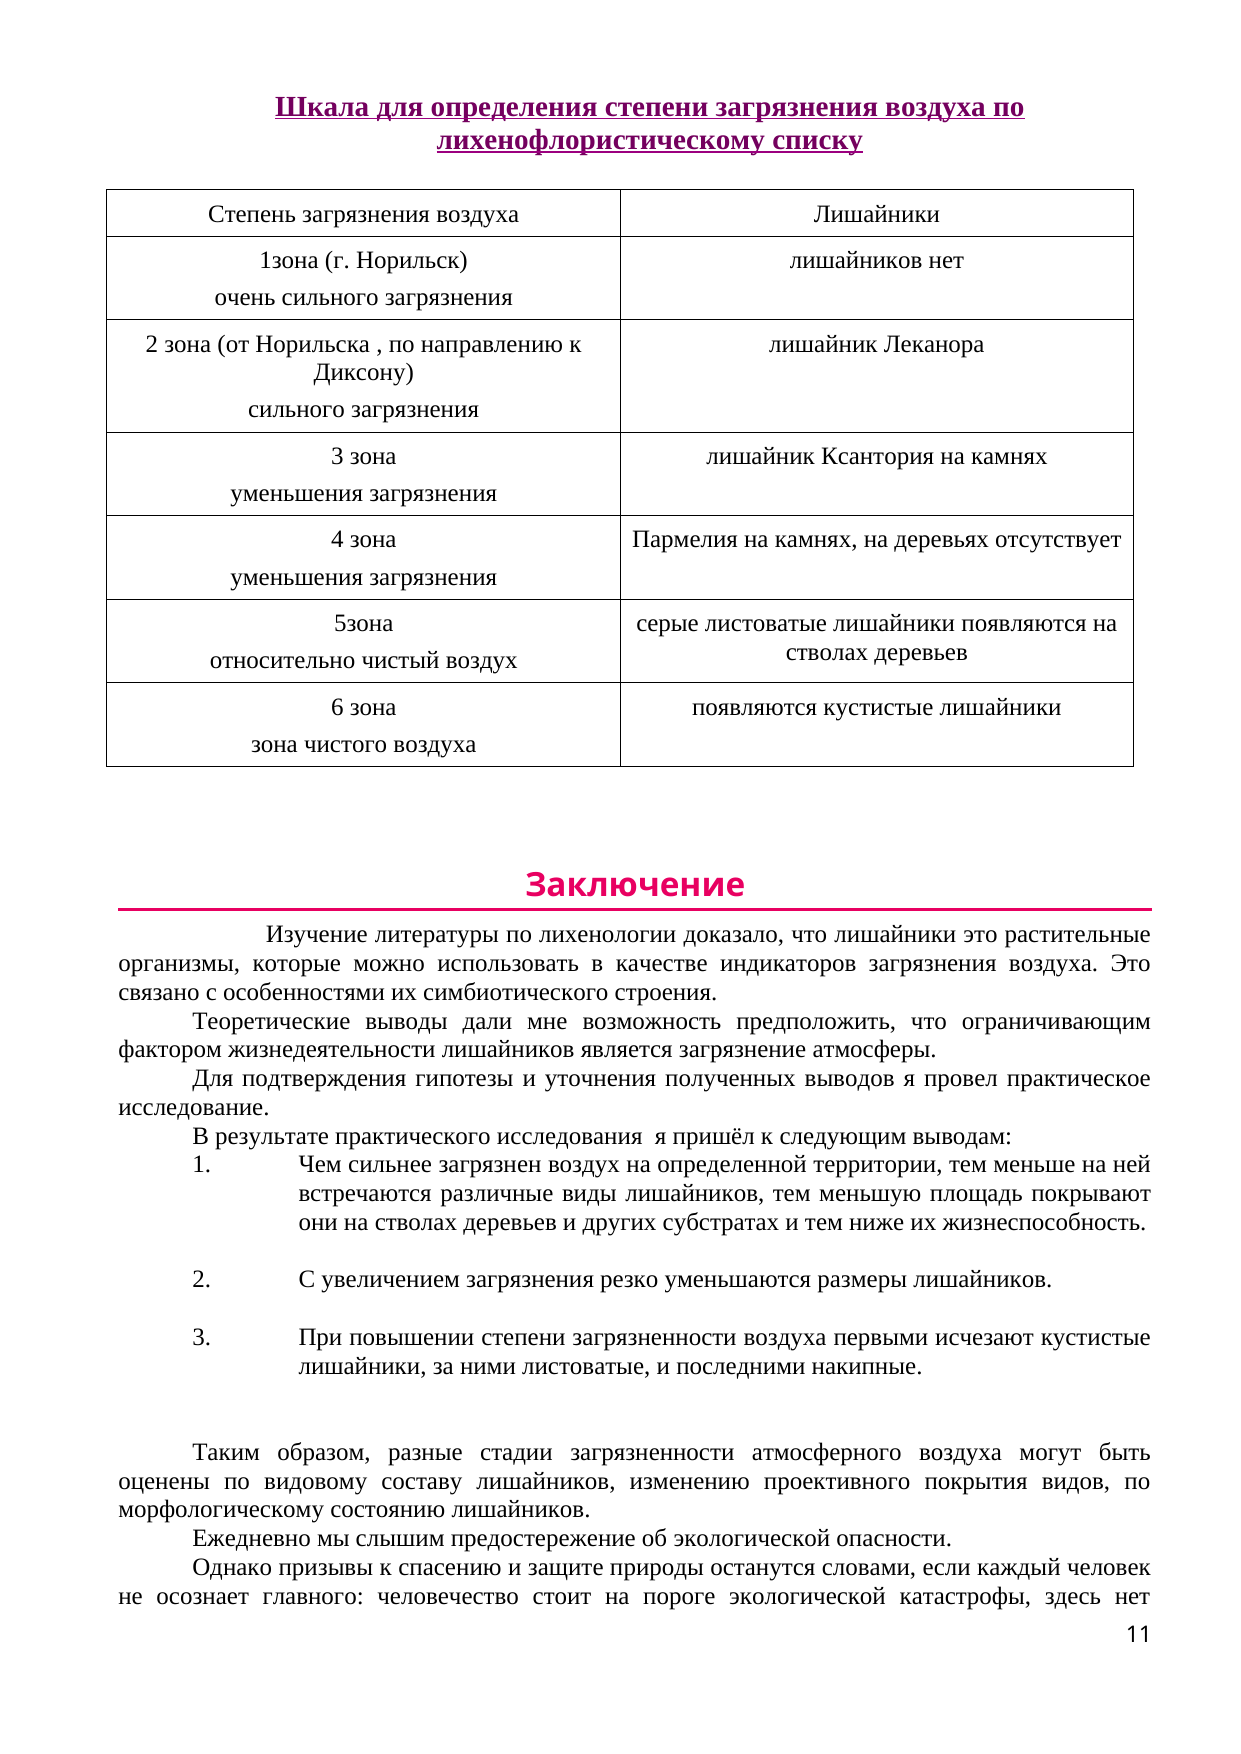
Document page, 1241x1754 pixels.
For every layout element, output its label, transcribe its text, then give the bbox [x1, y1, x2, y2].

table_cell 4 зона уменьшения загрязнения [107, 516, 620, 599]
list Чем сильнее загрязнен воздух на определенной территории, тем меньше на ней встречаются различные виды лишайников, тем меньшую площадь покрывают они на стволах деревьев и других субстратах и тем ниже их жизнеспособность. [192, 1149, 1152, 1236]
subtitle Заключение [118, 861, 1152, 908]
table_cell появляются кустистые лишайники [621, 683, 1133, 766]
text Для подтверждения гипотезы и уточнения полученных выводов я провел практическое исследование. [118, 1063, 1152, 1121]
table_cell 6 зона зона чистого воздуха [107, 683, 620, 766]
list При повышении степени загрязненности воздуха первыми исчезают кустистые лишайники, за ними листоватые, и последними накипные. [192, 1322, 1152, 1379]
text Теоретические выводы дали мне возможность предположить, что ограничивающим фактором жизнедеятельности лишайников является загрязнение атмосферы. [118, 1006, 1152, 1063]
text Изучение литературы по лихенологии доказало, что лишайники это растительные организмы, которые можно использовать в качестве индикаторов загрязнения воздуха. Это связано с особенностями их симбиотического строения. [118, 919, 1152, 1006]
text Таким образом, разные стадии загрязненности атмосферного воздуха могут быть оценены по видовому составу лишайников, изменению проективного покрытия видов, по морфологическому состоянию лишайников. [118, 1437, 1152, 1523]
table_header Степень загрязнения воздуха [107, 190, 620, 236]
table_cell лишайников нет [621, 237, 1133, 319]
table_cell Пармелия на камнях, на деревьях отсутствует [621, 516, 1133, 599]
table_cell серые листоватые лишайники появляются на стволах деревьев [621, 600, 1133, 682]
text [118, 1552, 1152, 1609]
text В результате практического исследования я пришёл к следующим выводам: [118, 1121, 1152, 1149]
list С увеличением загрязнения резко уменьшаются размеры лишайников. [192, 1264, 1152, 1293]
table_cell лишайник Леканора [621, 320, 1133, 432]
table_cell 2 зона (от Норильска , по направлению к Диксону) сильного загрязнения [107, 320, 620, 432]
table_cell 1зона (г. Норильск) очень сильного загрязнения [107, 237, 620, 319]
table_cell 3 зона уменьшения загрязнения [107, 433, 620, 515]
table_header Лишайники [621, 190, 1133, 236]
text Ежедневно мы слышим предостережение об экологической опасности. [118, 1523, 1152, 1552]
table_cell лишайник Ксантория на камнях [621, 433, 1133, 515]
text Шкала для определения степени загрязнения воздуха по лихенофлористическому списку [148, 89, 1152, 156]
table_cell 5зона относительно чистый воздух [107, 600, 620, 682]
